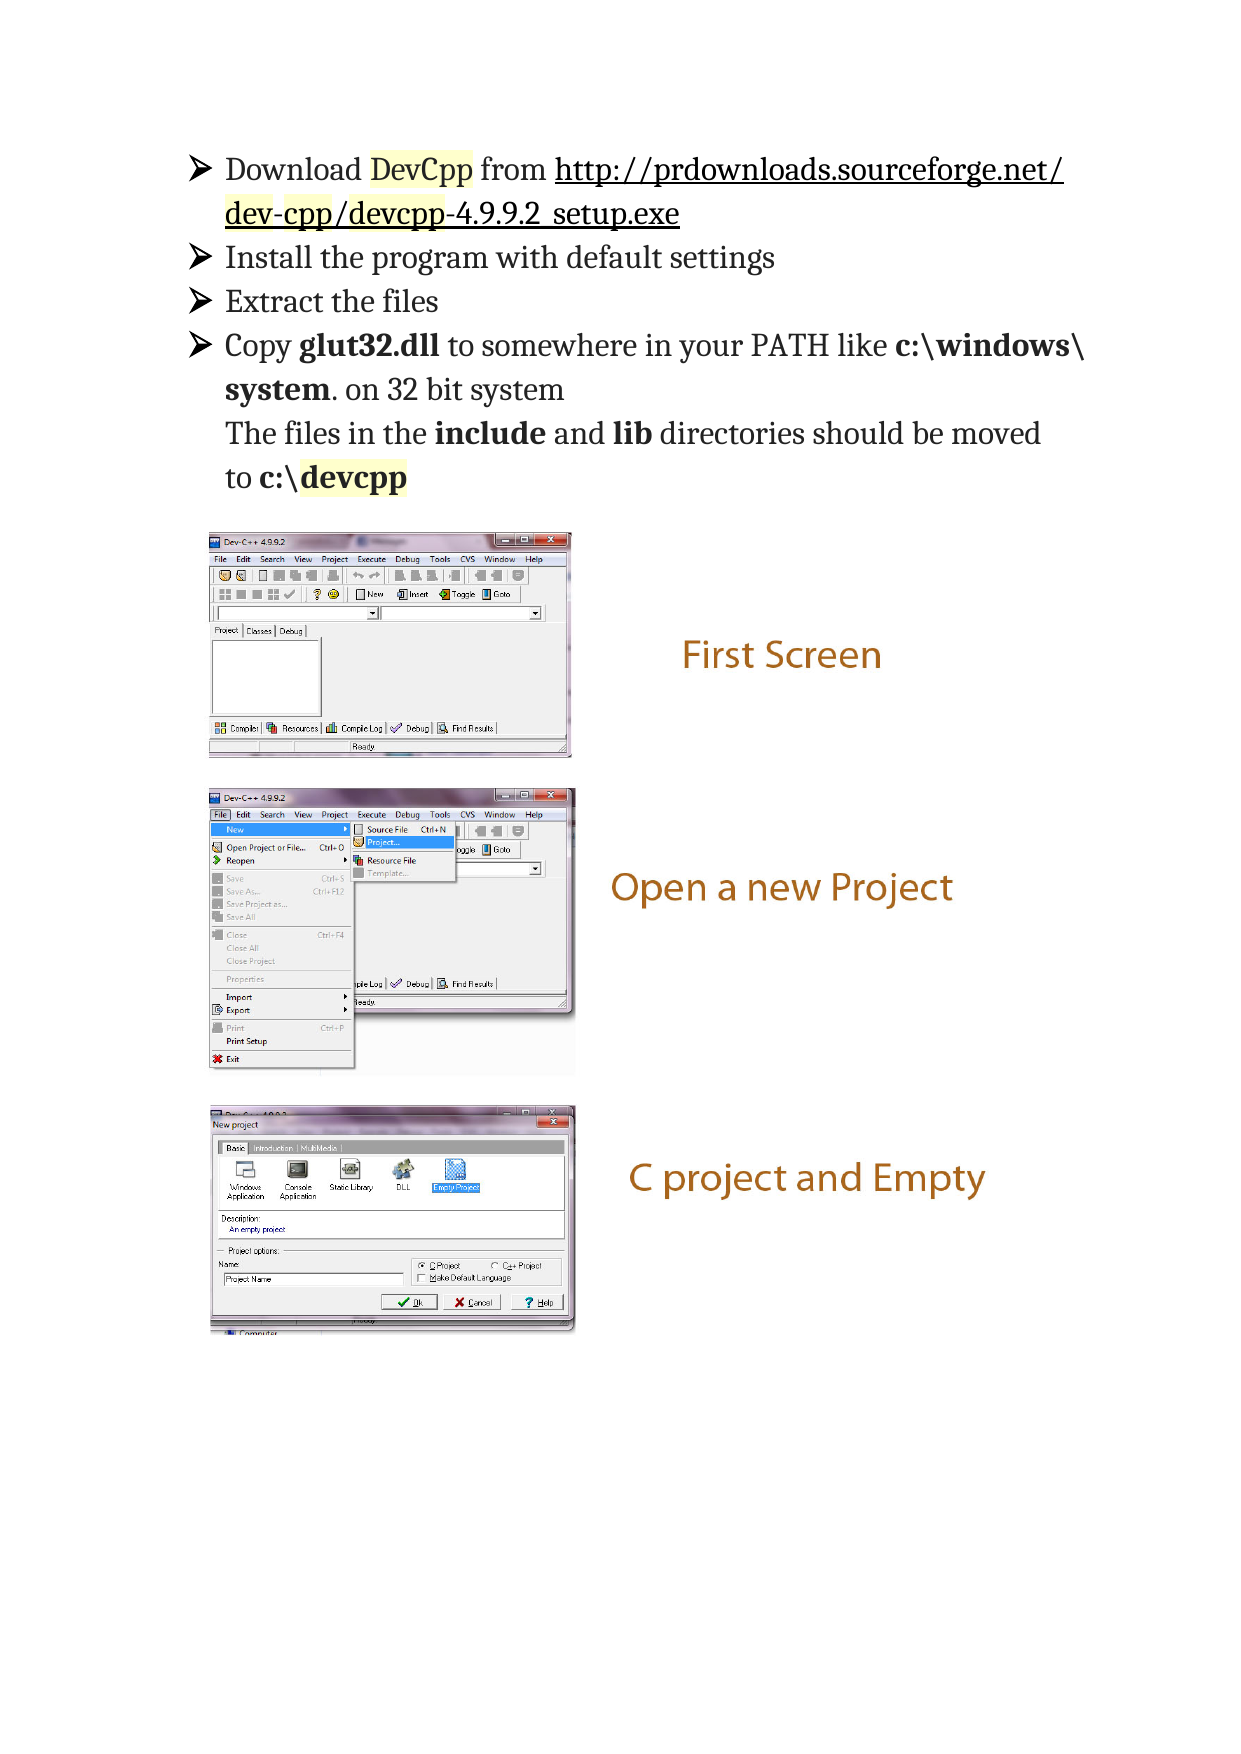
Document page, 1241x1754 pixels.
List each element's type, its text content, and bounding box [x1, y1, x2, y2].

list Extract the files [187, 282, 1090, 321]
list Download DevCpp from http://prdownloads.sourceforge.net/dev-cpp/devcpp-4.9.9.2_setup.exe [187, 150, 1090, 232]
picture [187, 523, 1028, 1357]
list Install the program with default settings [187, 238, 1090, 276]
list Copy glut32.dll to somewhere in your PATH like c:\windows\system. on 32 bit system The files in the include and lib directories should be moved to c:\devcpp [187, 326, 1090, 497]
